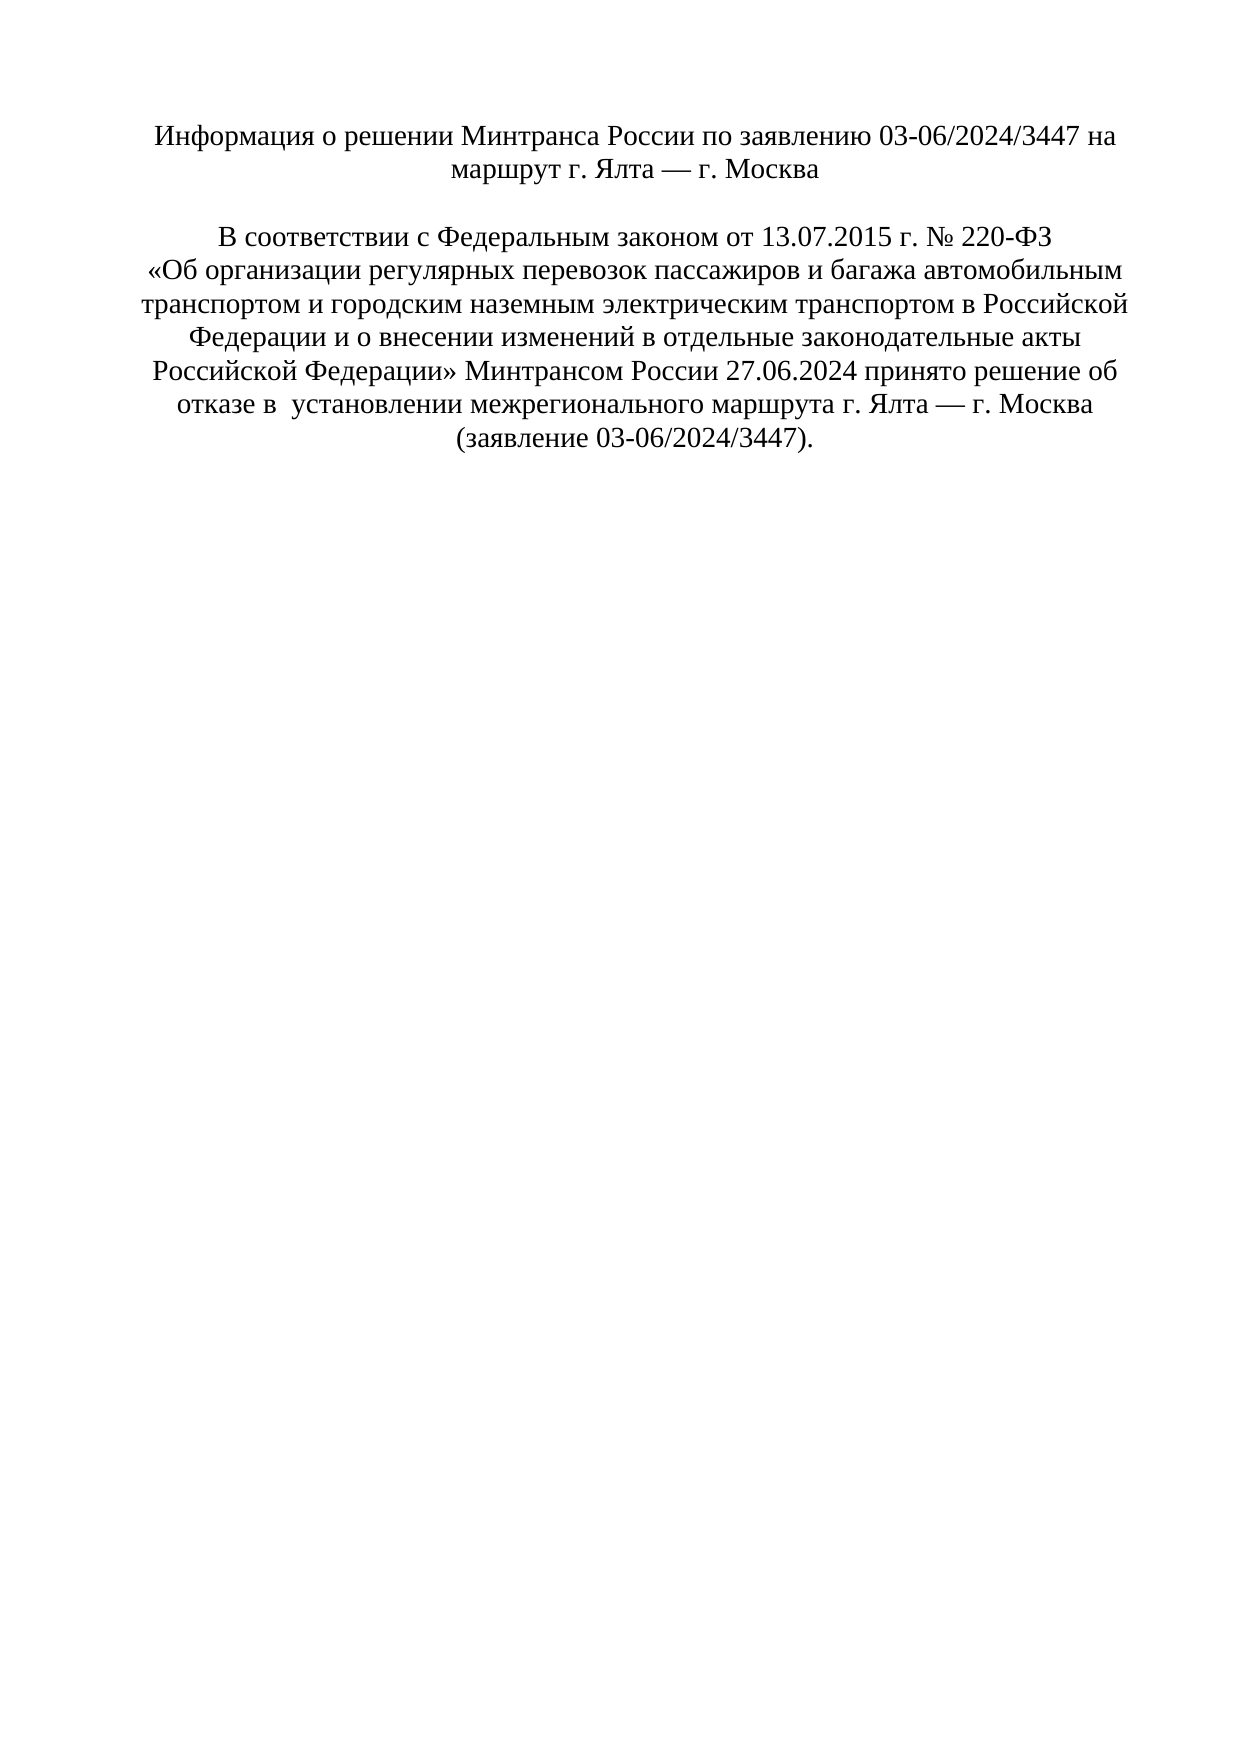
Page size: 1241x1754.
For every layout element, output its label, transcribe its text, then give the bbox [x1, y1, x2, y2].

text Информация о решении Минтранса России по заявлению 03-06/2024/3447 на маршрут г. Ялта — г. Москва [118, 118, 1152, 185]
text В соответствии с Федеральным законом от 13.07.2015 г. № 220-ФЗ «Об организации регулярных перевозок пассажиров и багажа автомобильным транспортом и городским наземным электрическим транспортом в Российской Федерации и о внесении изменений в отдельные законодательные акты Российской Федерации» Минтрансом России 27.06.2024 принято решение об отказе в установлении межрегионального маршрута г. Ялта — г. Москва (заявление 03-06/2024/3447). [118, 219, 1152, 453]
